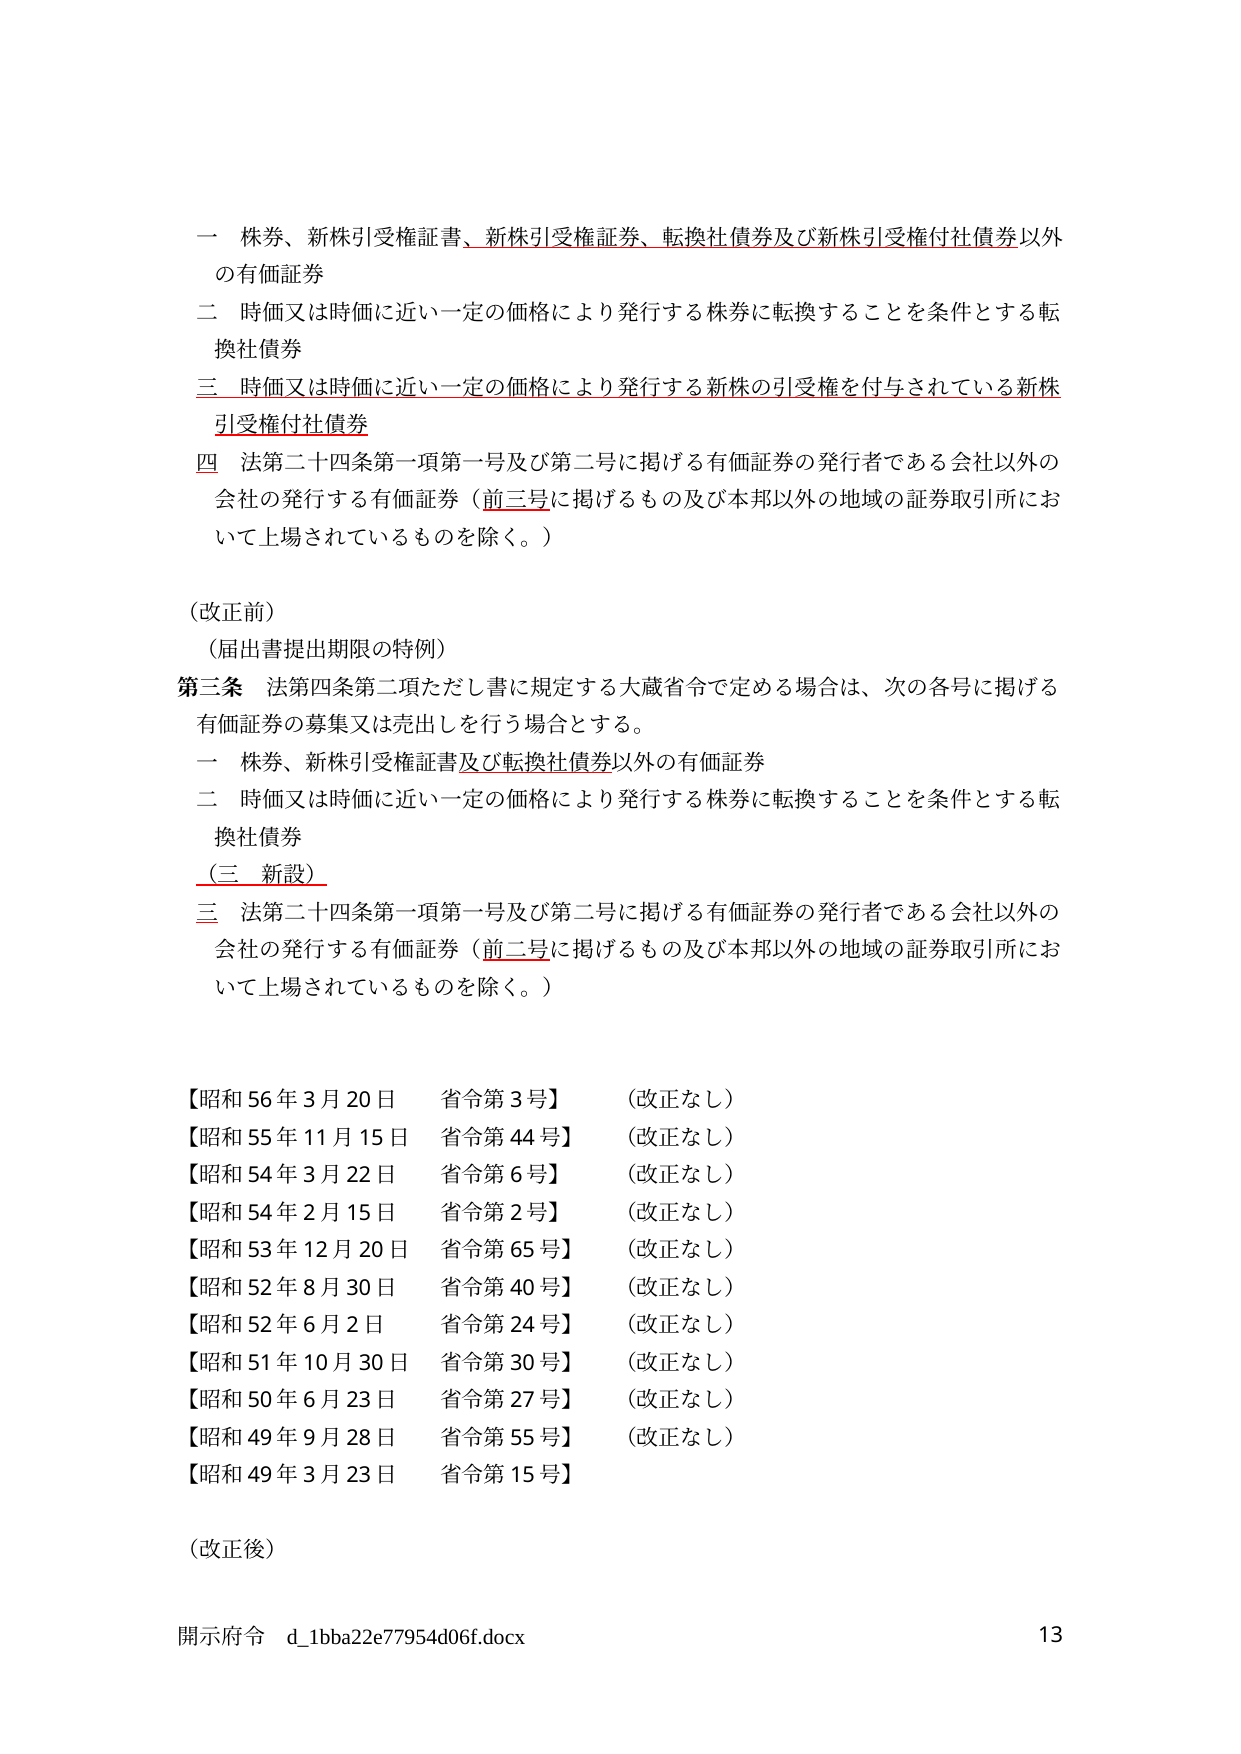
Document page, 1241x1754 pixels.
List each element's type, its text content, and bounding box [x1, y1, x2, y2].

text 【昭和51年10月30日 省令第30号】 （改正なし） [177, 1342, 1063, 1379]
text 三 法第二十四条第一項第一号及び第二号に掲げる有価証券の発行者である会社以外の会社の発行する有価証券（前二号に掲げるもの及び本邦以外の地域の証券取引所において上場されているものを除く。） [196, 892, 1063, 1004]
text 【昭和53年12月20日 省令第65号】 （改正なし） [177, 1229, 1063, 1267]
text 三 時価又は時価に近い一定の価格により発行する新株の引受権を付与されている新株引受権付社債券 [196, 367, 1063, 442]
text 【昭和49年9月28日 省令第55号】 （改正なし） [177, 1417, 1063, 1454]
text 一 株券、新株引受権証書、新株引受権証券、転換社債券及び新株引受権付社債券以外の有価証券 [196, 217, 1063, 292]
text （三 新設） [196, 854, 1063, 892]
text 【昭和54年3月22日 省令第6号】 （改正なし） [177, 1154, 1063, 1192]
text 【昭和52年6月2日 省令第24号】 （改正なし） [177, 1304, 1063, 1342]
text （届出書提出期限の特例） [196, 629, 1063, 667]
text 【昭和50年6月23日 省令第27号】 （改正なし） [177, 1379, 1063, 1417]
text （改正前） [177, 592, 1063, 629]
text 第三条 法第四条第二項ただし書に規定する大蔵省令で定める場合は、次の各号に掲げる有価証券の募集又は売出しを行う場合とする。 [177, 667, 1063, 742]
text （改正後） [177, 1529, 1063, 1567]
text 一 株券、新株引受権証書及び転換社債券以外の有価証券 [196, 742, 1063, 779]
text 二 時価又は時価に近い一定の価格により発行する株券に転換することを条件とする転換社債券 [196, 779, 1063, 854]
text 二 時価又は時価に近い一定の価格により発行する株券に転換することを条件とする転換社債券 [196, 292, 1063, 367]
text 【昭和55年11月15日 省令第44号】 （改正なし） [177, 1117, 1063, 1154]
text 【昭和52年8月30日 省令第40号】 （改正なし） [177, 1267, 1063, 1304]
text 【昭和54年2月15日 省令第2号】 （改正なし） [177, 1192, 1063, 1229]
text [196, 442, 1063, 554]
text 【昭和56年3月20日 省令第3号】 （改正なし） [177, 1079, 1063, 1117]
text 【昭和49年3月23日 省令第15号】 [177, 1454, 1063, 1492]
